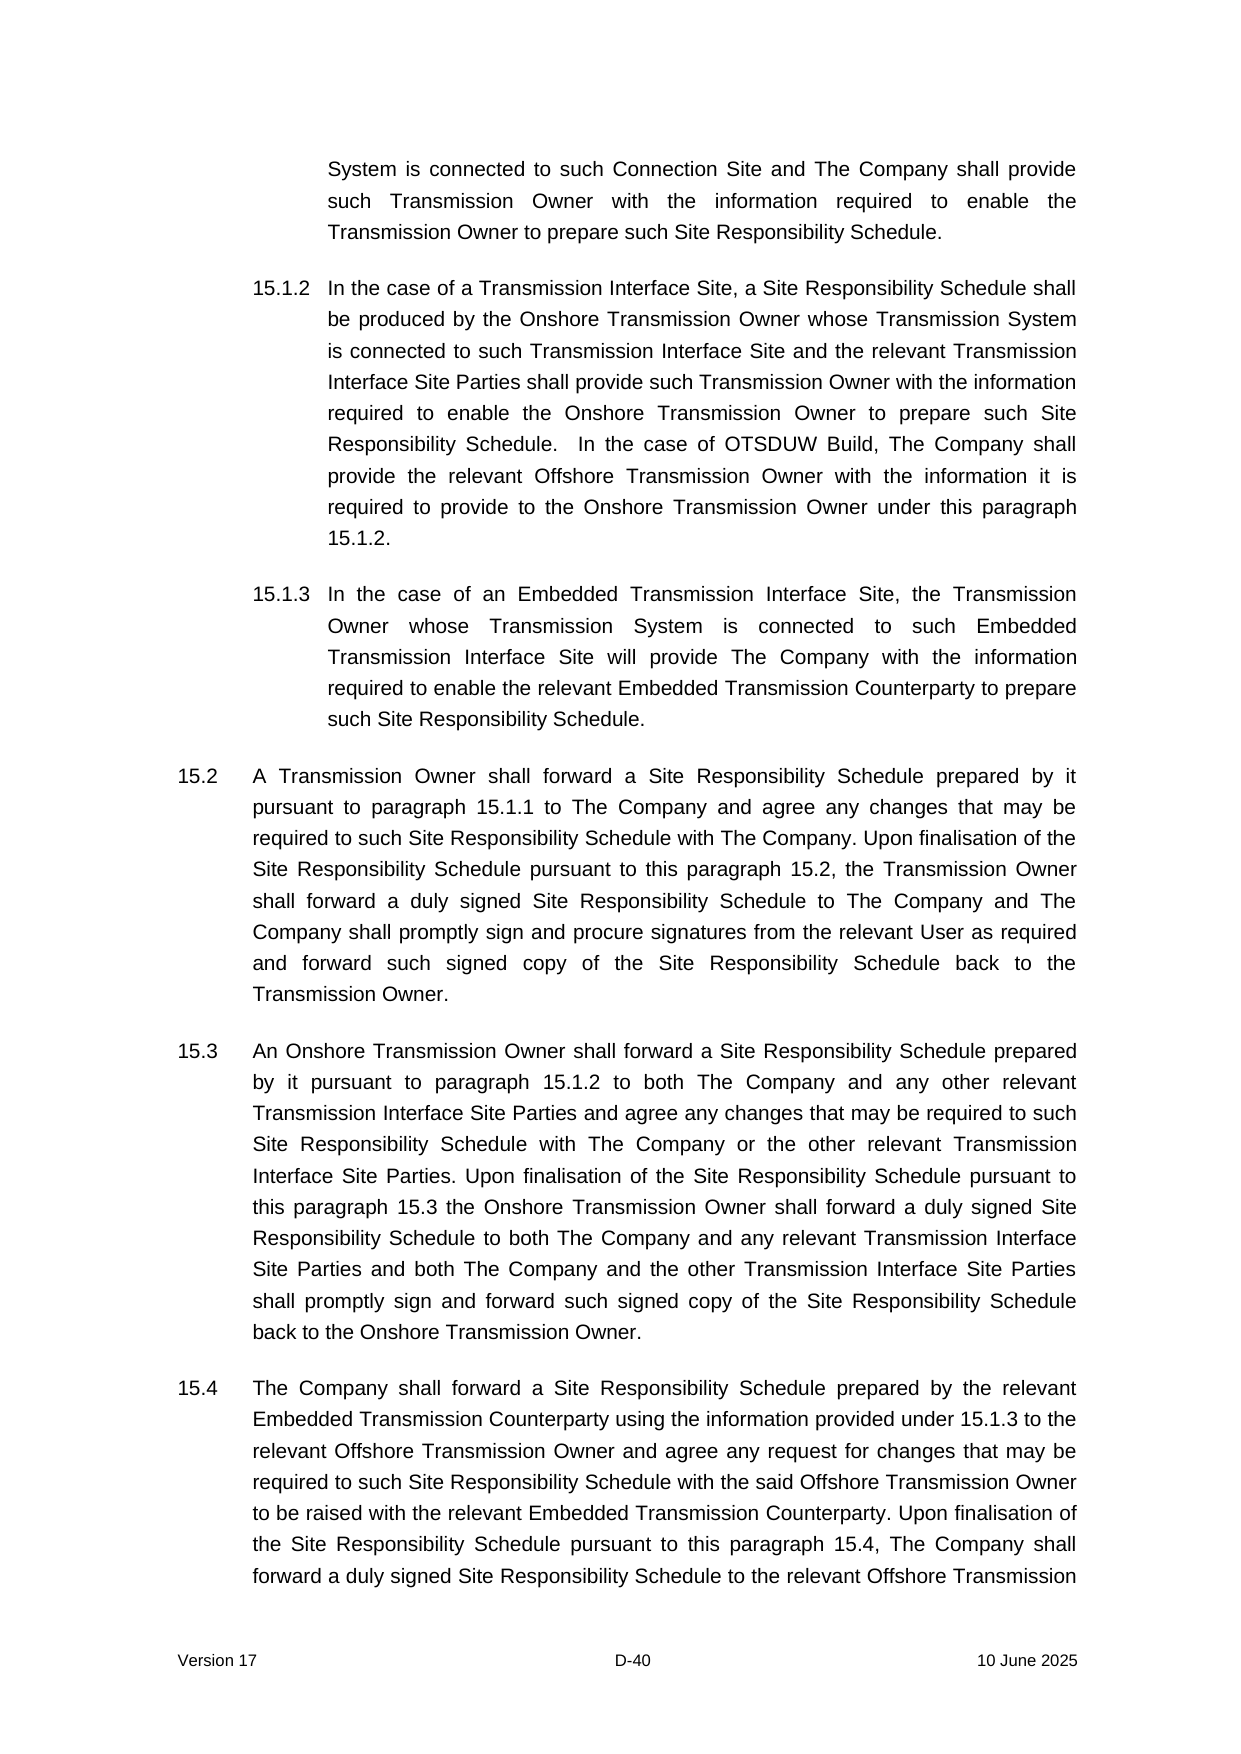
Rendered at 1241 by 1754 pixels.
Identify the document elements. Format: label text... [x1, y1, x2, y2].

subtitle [252, 150, 1078, 244]
subtitle 15.2 A Transmission Owner shall forward a Site Responsibility Schedule prepared by it pursuant to paragraph 15.1.1 to The Company and agree any changes that may be required to such Site Responsibility Schedule with The Company. Upon finalisation of the Site Responsibility Schedule pursuant to this paragraph 15.2, the Transmission Owner shall forward a duly signed Site Responsibility Schedule to The Company and The Company shall promptly sign and procure signatures from the relevant User as required and forward such signed copy of the Site Responsibility Schedule back to the Transmission Owner. [177, 756, 1078, 1006]
subtitle 15.3 An Onshore Transmission Owner shall forward a Site Responsibility Schedule prepared by it pursuant to paragraph 15.1.2 to both The Company and any other relevant Transmission Interface Site Parties and agree any changes that may be required to such Site Responsibility Schedule with The Company or the other relevant Transmission Interface Site Parties. Upon finalisation of the Site Responsibility Schedule pursuant to this paragraph 15.3 the Onshore Transmission Owner shall forward a duly signed Site Responsibility Schedule to both The Company and any relevant Transmission Interface Site Parties and both The Company and the other Transmission Interface Site Parties shall promptly sign and forward such signed copy of the Site Responsibility Schedule back to the Onshore Transmission Owner. [177, 1031, 1078, 1344]
subtitle 15.1.2 In the case of a Transmission Interface Site, a Site Responsibility Schedule shall be produced by the Onshore Transmission Owner whose Transmission System is connected to such Transmission Interface Site and the relevant Transmission Interface Site Parties shall provide such Transmission Owner with the information required to enable the Onshore Transmission Owner to prepare such Site Responsibility Schedule. In the case of OTSDUW Build, The Company shall provide the relevant Offshore Transmission Owner with the information it is required to provide to the Onshore Transmission Owner under this paragraph 15.1.2. [252, 269, 1078, 550]
subtitle 15.1.3 In the case of an Embedded Transmission Interface Site, the Transmission Owner whose Transmission System is connected to such Embedded Transmission Interface Site will provide The Company with the information required to enable the relevant Embedded Transmission Counterparty to prepare such Site Responsibility Schedule. [252, 575, 1078, 731]
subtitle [177, 1369, 1078, 1587]
